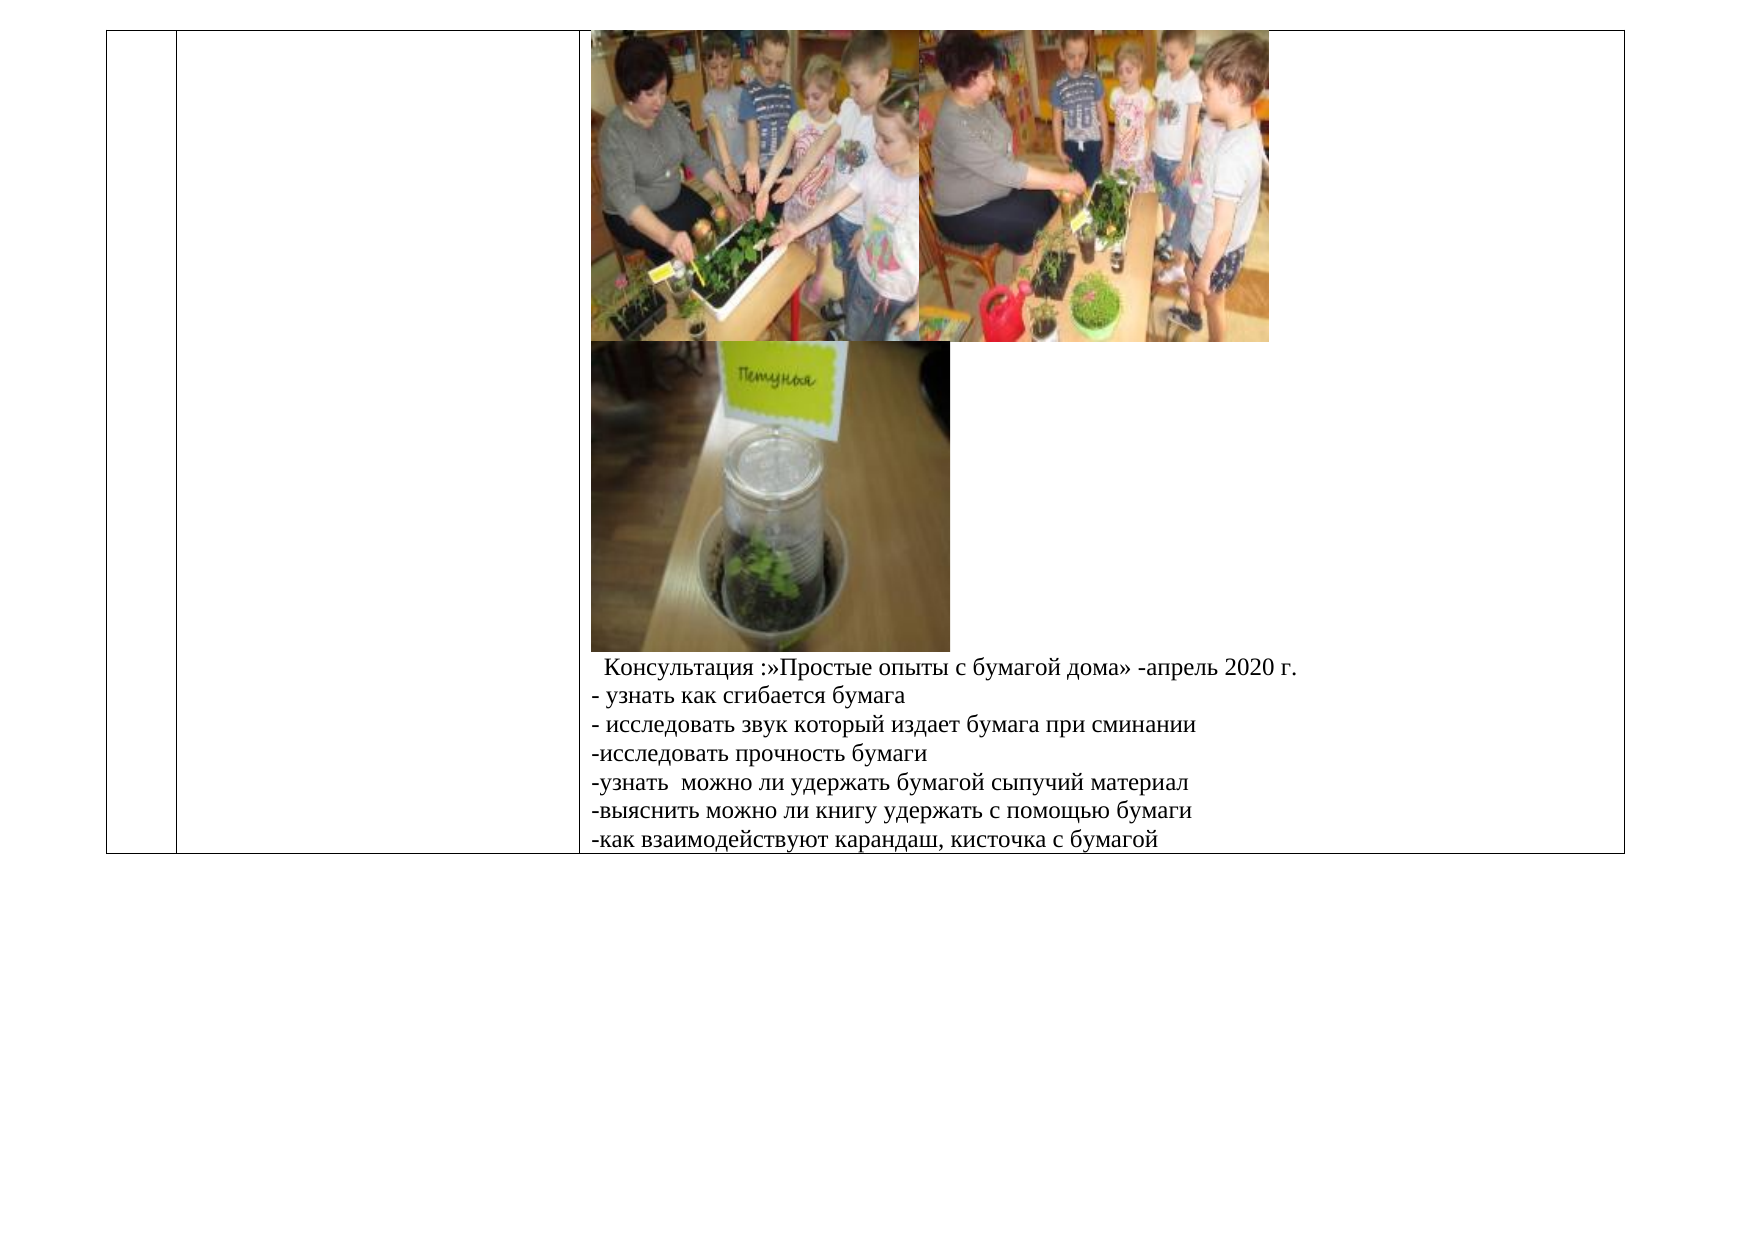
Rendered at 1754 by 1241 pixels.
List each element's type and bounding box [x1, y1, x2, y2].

picture [591, 30, 1269, 652]
table_cell [177, 31, 579, 853]
table_cell [107, 31, 176, 853]
table_cell [580, 31, 1624, 853]
